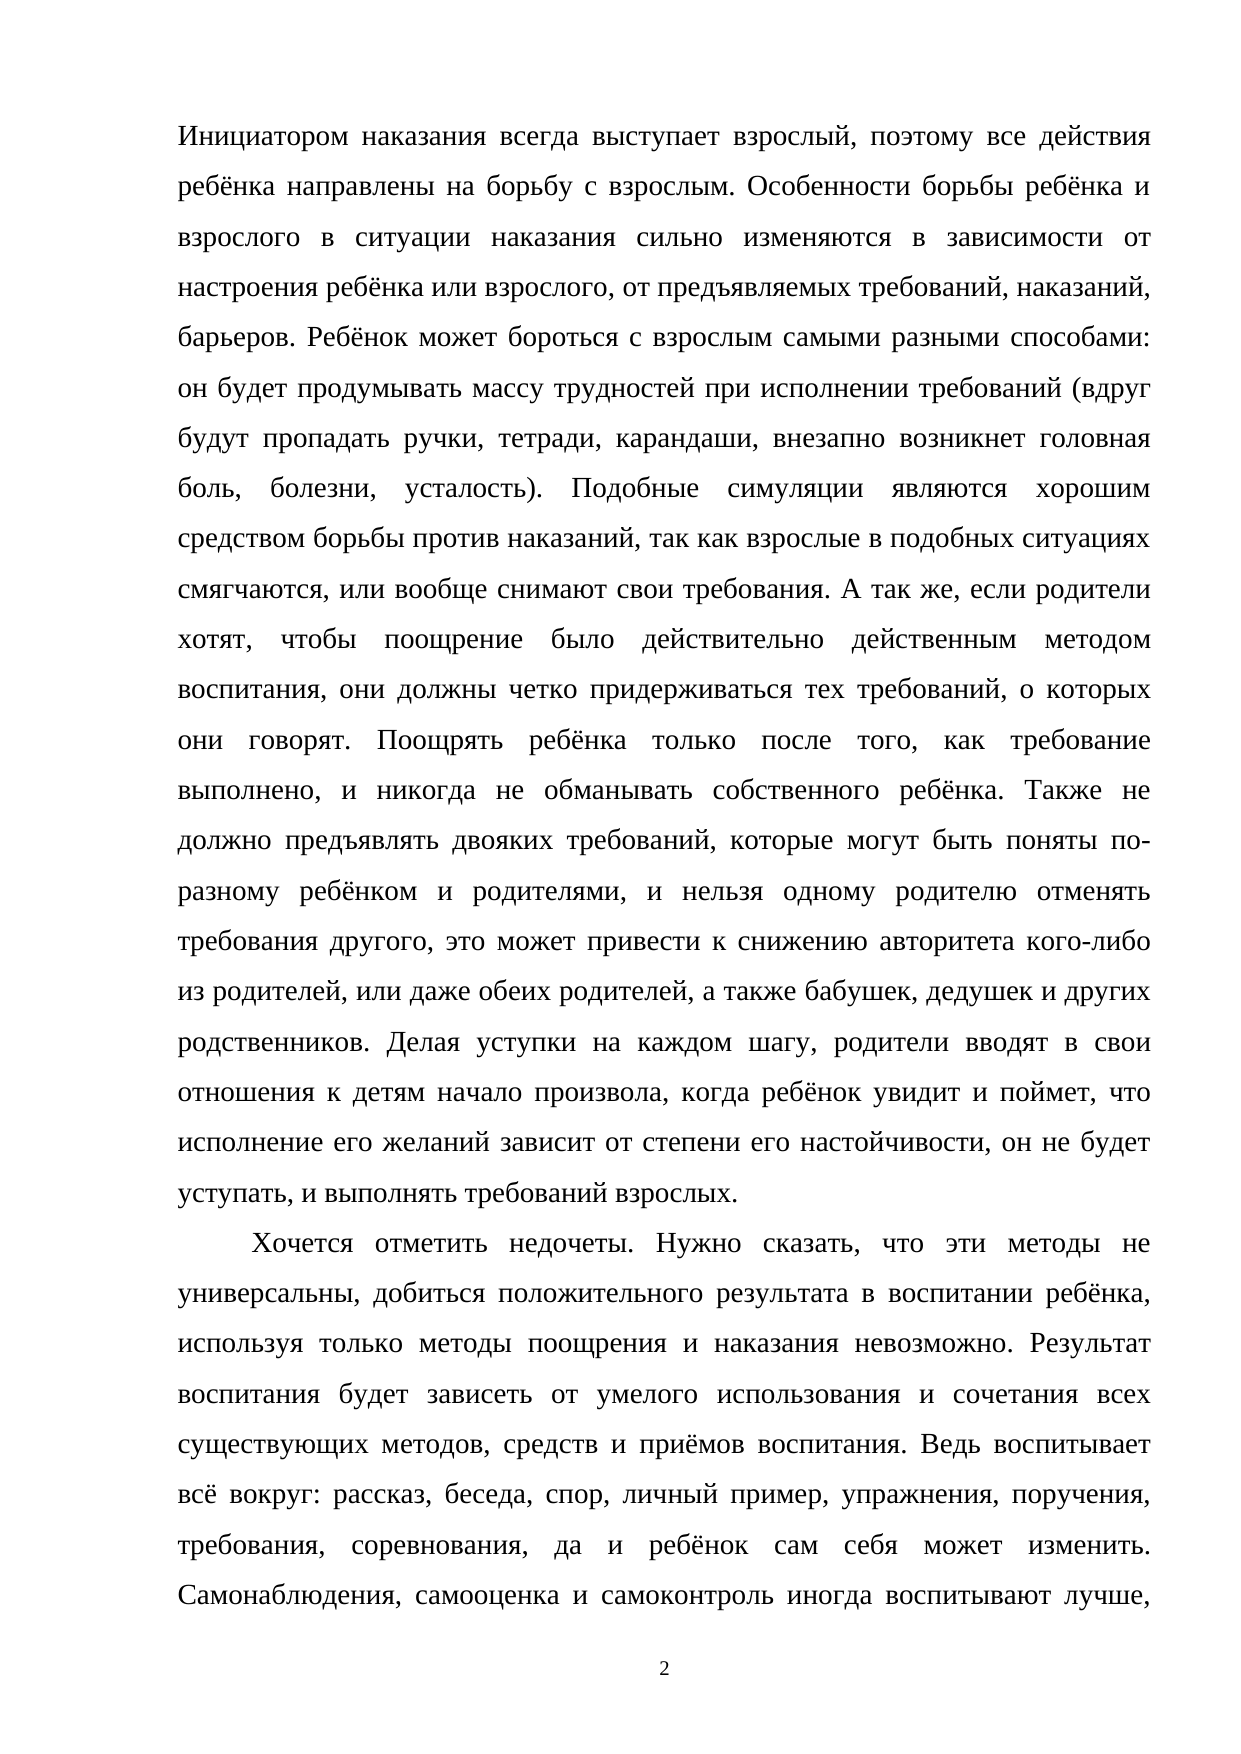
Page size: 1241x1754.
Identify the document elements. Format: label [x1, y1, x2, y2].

text [177, 1225, 1152, 1611]
text [177, 118, 1152, 1208]
